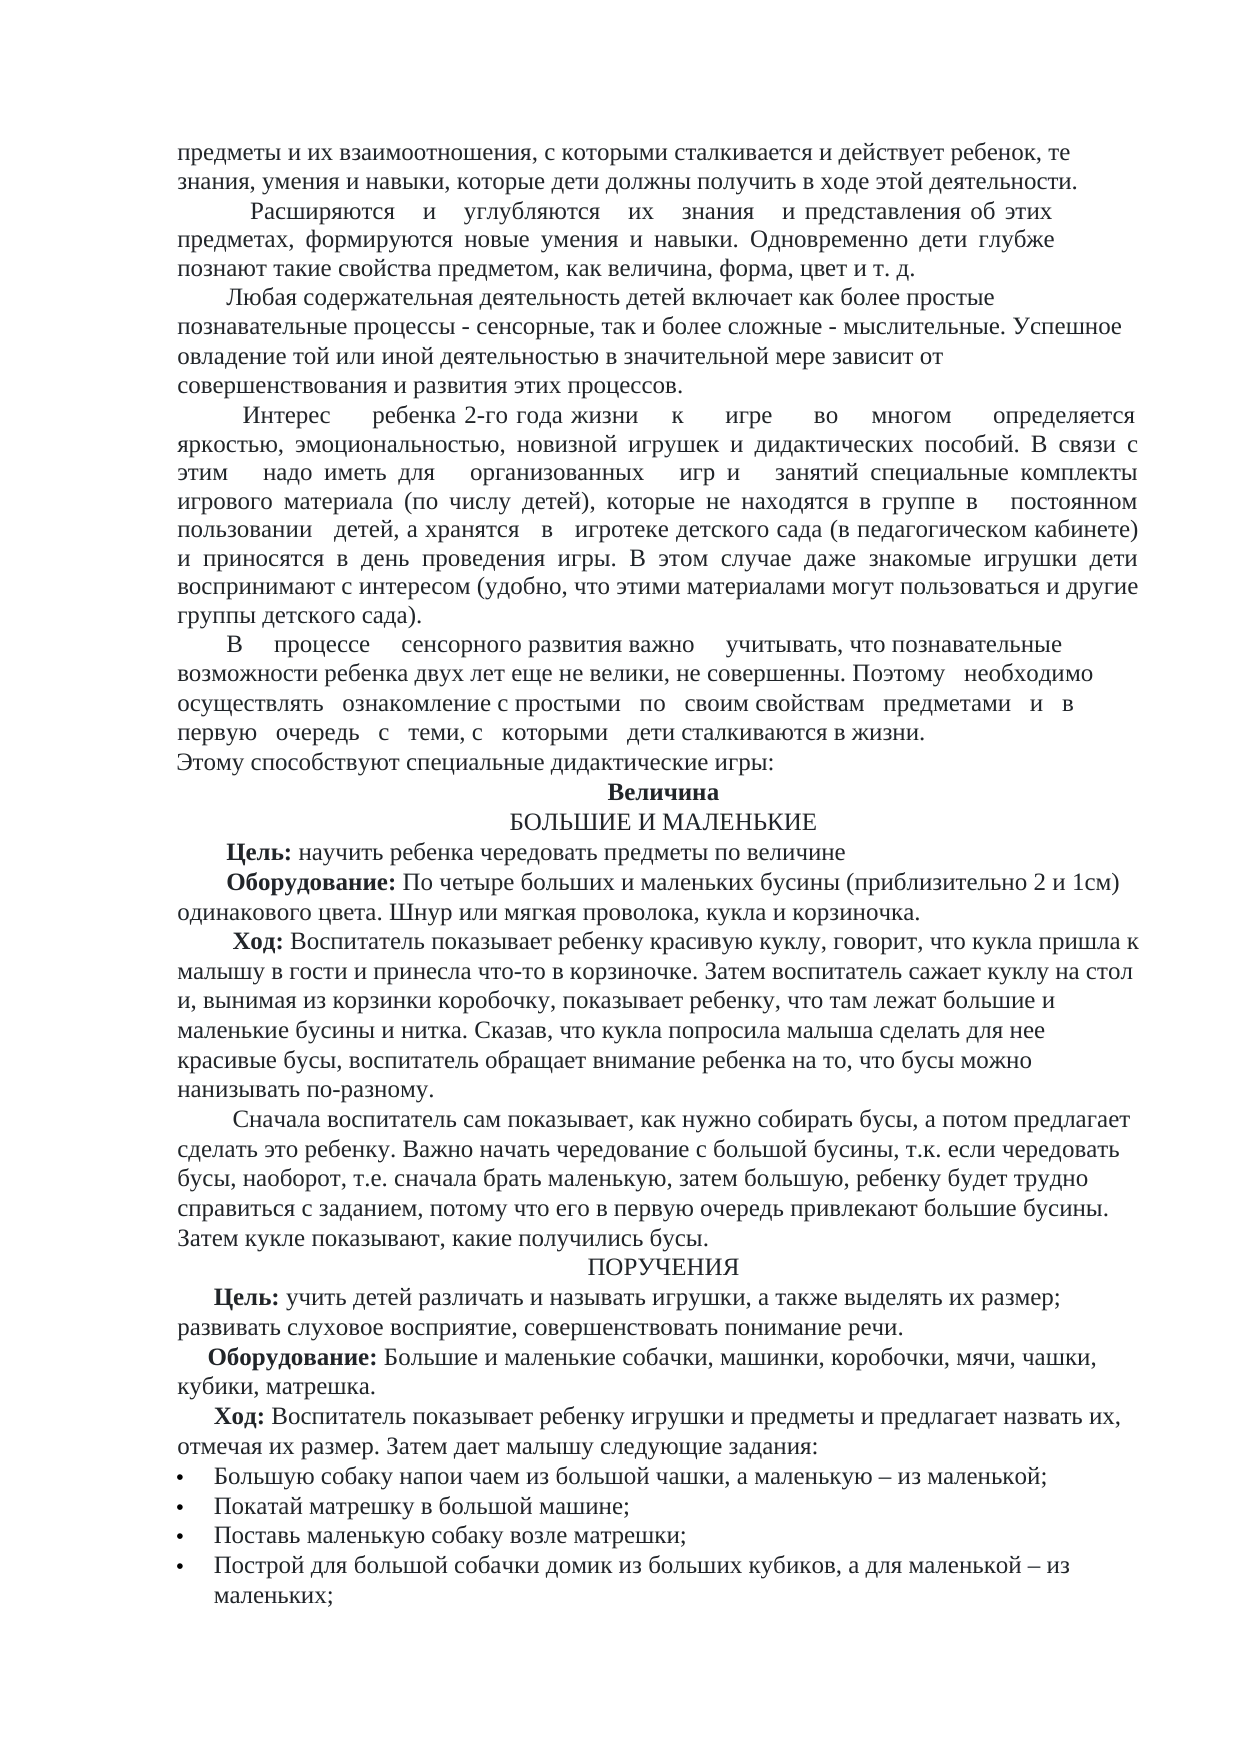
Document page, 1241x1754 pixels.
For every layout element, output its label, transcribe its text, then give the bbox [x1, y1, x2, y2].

text Любая содержательная деятельность детей включает как более простые познавательные процессы - сенсорные, так и более сложные - мыслительные. Успешное овладение той или иной деятельностью в значительной мере зависит от совершенствования и развития этих процессов. [176, 282, 1151, 399]
list Построй для большой собачки домик из больших кубиков, а для маленькой – из маленьких; [176, 1551, 1151, 1609]
text Величина [176, 777, 1151, 806]
text В процессе сенсорного развития важно учитывать, что познавательные возможности ребенка двух лет еще не велики, не совершенны. Поэтому необходимо осуществлять ознакомление с простыми по своим свойствам предметами и в первую очередь с теми, с которыми дети сталкиваются в жизни. [176, 629, 1151, 746]
list Большую собаку напои чаем из большой чашки, а маленькую – из маленькой; [176, 1461, 1151, 1489]
text Интерес ребенка 2-го года жизни к игре во многом определяется яркостью, эмоциональностью, новизной игрушек и дидактических пособий. В связи с этим надо иметь для организованных игр и занятий специальные комплекты игрового материала (по числу детей), которые не находятся в группе в постоянном пользовании детей, а хранятся в игротеке детского сада (в педагогическом кабинете) и приносятся в день проведения игры. В этом случае даже знакомые игрушки дети воспринимают с интересом (удобно, что этими материалами могут пользоваться и другие группы детского сада). [176, 401, 1139, 629]
text Этому способствуют специальные дидактические игры: [176, 747, 1151, 776]
text БОЛЬШИЕ И МАЛЕНЬКИЕ [176, 807, 1151, 836]
text Оборудование: Большие и маленькие собачки, машинки, коробочки, мячи, чашки, кубики, матрешка. [176, 1342, 1151, 1400]
text ПОРУЧЕНИЯ [176, 1252, 1151, 1281]
text Расширяются и углубляются их знания и представления об этих предметах, формируются новые умения и навыки. Одновременно дети глубже познают такие свойства предметом, как величина, форма, цвет и т. д. [176, 196, 1055, 282]
list Поставь маленькую собаку возле матрешки; [176, 1521, 1151, 1549]
text Цель: учить детей различать и называть игрушки, а также выделять их размер; развивать слуховое восприятие, совершенствовать понимание речи. [176, 1282, 1151, 1341]
text Цель: научить ребенка чередовать предметы по величине [176, 837, 1151, 866]
text Сначала воспитатель сам показывает, как нужно собирать бусы, а потом предлагает сделать это ребенку. Важно начать чередование с большой бусины, т.к. если чередовать бусы, наоборот, т.е. сначала брать маленькую, затем большую, ребенку будет трудно справиться с заданием, потому что его в первую очередь привлекают большие бусины. Затем кукле показывают, какие получились бусы. [176, 1104, 1151, 1251]
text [176, 137, 1151, 195]
list Покатай матрешку в большой машине; [176, 1491, 1151, 1519]
text Оборудование: По четыре больших и маленьких бусины (приблизительно 2 и 1см) одинакового цвета. Шнур или мягкая проволока, кукла и корзиночка. [176, 867, 1151, 925]
text Ход: Воспитатель показывает ребенку игрушки и предметы и предлагает назвать их, отмечая их размер. Затем дает малышу следующие задания: [176, 1401, 1151, 1460]
text Ход: Воспитатель показывает ребенку красивую куклу, говорит, что кукла пришла к малышу в гости и принесла что-то в корзиночке. Затем воспитатель сажает куклу на стол и, вынимая из корзинки коробочку, показывает ребенку, что там лежат большие и маленькие бусины и нитка. Сказав, что кукла попросила малыша сделать для нее красивые бусы, воспитатель обращает внимание ребенка на то, что бусы можно нанизывать по-разному. [176, 926, 1151, 1103]
